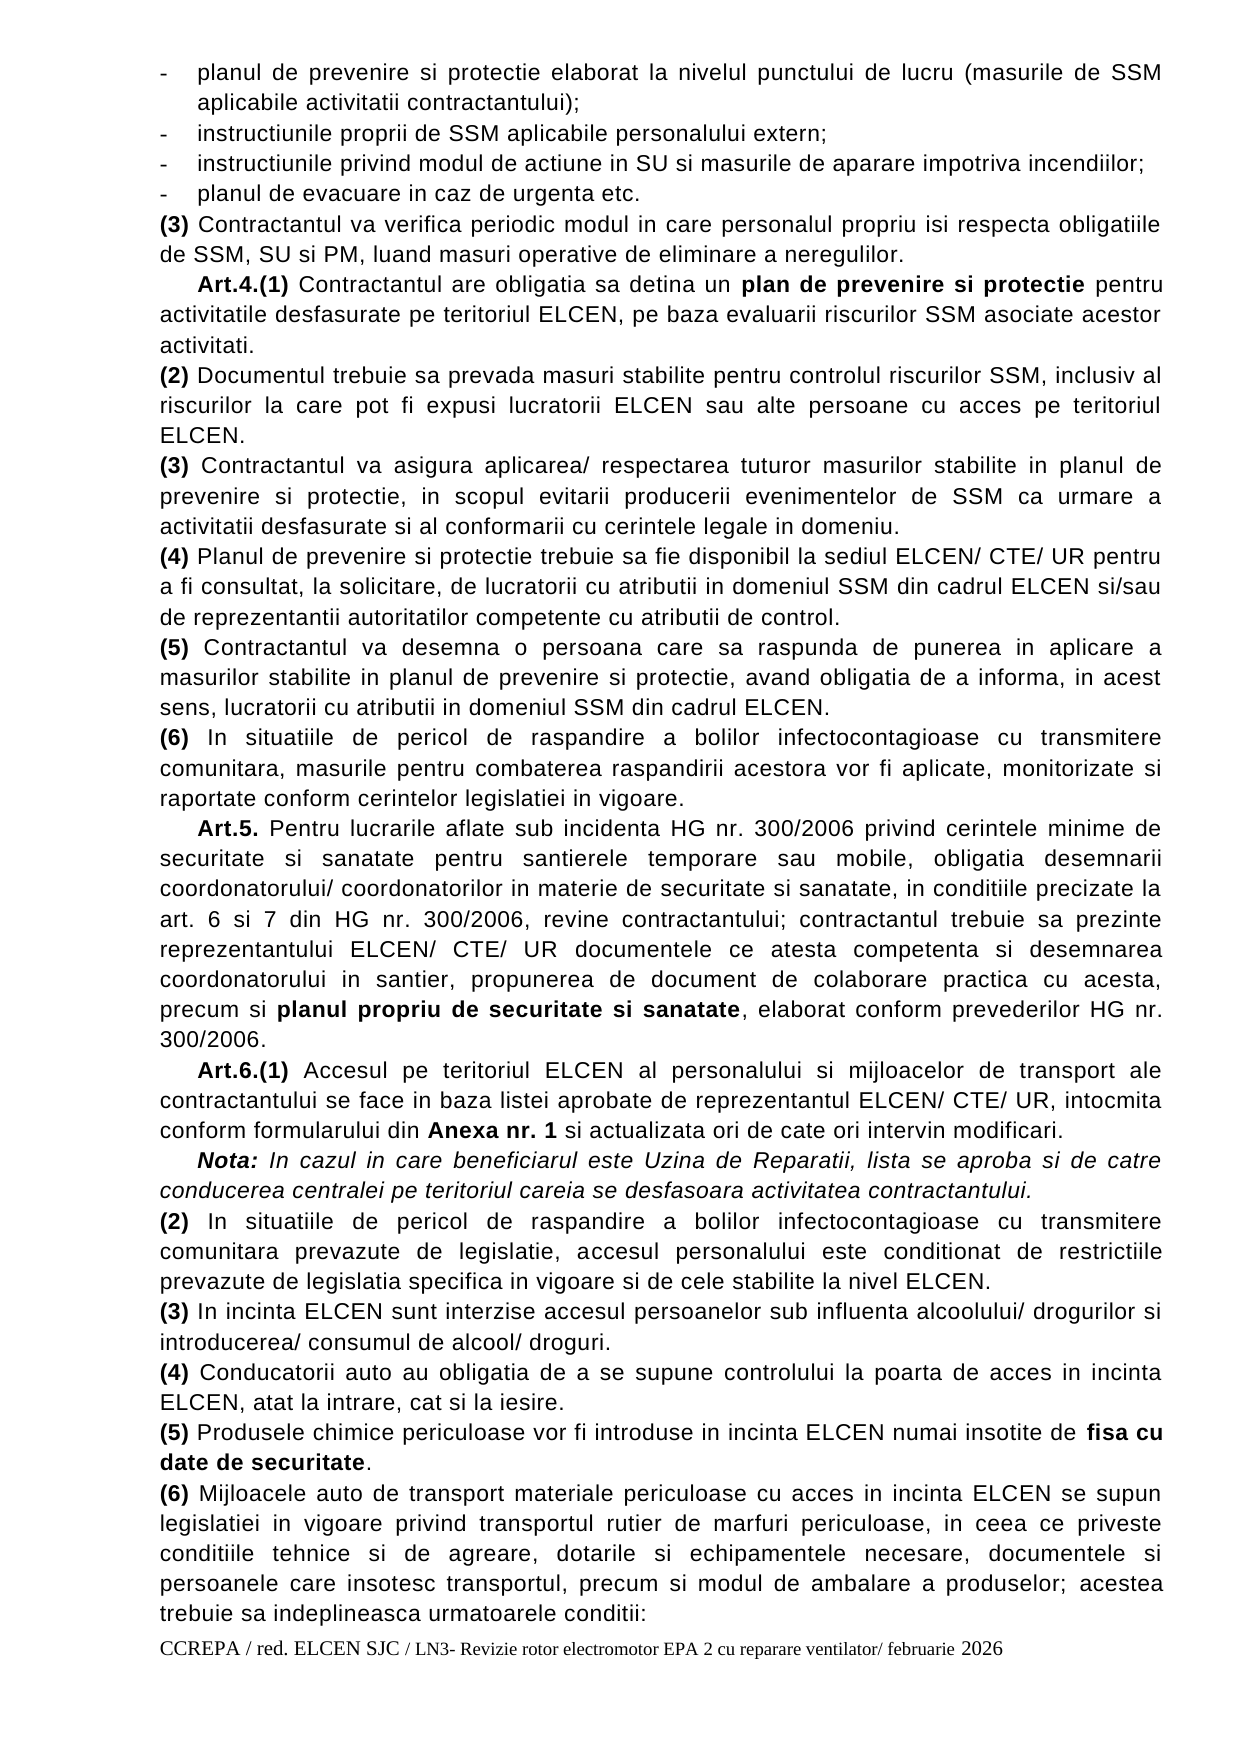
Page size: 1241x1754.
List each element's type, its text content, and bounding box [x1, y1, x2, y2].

text Nota: In cazul in care beneficiarul este Uzina de Reparatii, lista se aproba si de catre conducerea centralei pe teritoriul careia se desfasoara activitatea contractantului. [159, 1147, 1163, 1204]
list instructiunile proprii de SSM aplicabile personalului extern; [159, 119, 1163, 146]
text (4) Conducatorii auto au obligatia de a se supune controlului la poarta de acces in incinta ELCEN, atat la intrare, cat si la iesire. [159, 1359, 1163, 1415]
text (2) In situatiile de pericol de raspandire a bolilor infectocontagioase cu transmitere comunitara prevazute de legislatie, accesul personalului este conditionat de restrictiile prevazute de legislatia specifica in vigoare si de cele stabilite la nivel ELCEN. [159, 1208, 1163, 1294]
text (6) Mijloacele auto de transport materiale periculoase cu acces in incinta ELCEN se supun legislatiei in vigoare privind transportul rutier de marfuri periculoase, in ceea ce priveste conditiile tehnice si de agreare, dotarile si echipamentele necesare, documentele si persoanele care insotesc transportul, precum si modul de ambalare a produselor; acestea trebuie sa indeplineasca urmatoarele conditii: [159, 1479, 1163, 1627]
list planul de prevenire si protectie elaborat la nivelul punctului de lucru (masurile de SSM aplicabile activitatii contractantului); [159, 59, 1163, 116]
list instructiunile privind modul de actiune in SU si masurile de aparare impotriva incendiilor; [159, 150, 1163, 176]
text Art.5. Pentru lucrarile aflate sub incidenta HG nr. 300/2006 privind cerintele minime de securitate si sanatate pentru santierele temporare sau mobile, obligatia desemnarii coordonatorului/ coordonatorilor in materie de securitate si sanatate, in conditiile precizate la art. 6 si 7 din HG nr. 300/2006, revine contractantului; contractantul trebuie sa prezinte reprezentantului ELCEN/ CTE/ UR documentele ce atesta competenta si desemnarea coordonatorului in santier, propunerea de document de colaborare practica cu acesta, precum si planul propriu de securitate si sanatate, elaborat conform prevederilor HG nr. 300/2006. [159, 815, 1163, 1053]
text (5) Contractantul va desemna o persoana care sa raspunda de punerea in aplicare a masurilor stabilite in planul de prevenire si protectie, avand obligatia de a informa, in acest sens, lucratorii cu atributii in domeniul SSM din cadrul ELCEN. [159, 634, 1163, 721]
text (4) Planul de prevenire si protectie trebuie sa fie disponibil la sediul ELCEN/ CTE/ UR pentru a fi consultat, la solicitare, de lucratorii cu atributii in domeniul SSM din cadrul ELCEN si/sau de reprezentantii autoritatilor competente cu atributii de control. [159, 543, 1163, 630]
list planul de evacuare in caz de urgenta etc. [159, 180, 1163, 207]
text (3) In incinta ELCEN sunt interzise accesul persoanelor sub influenta alcoolului/ drogurilor si introducerea/ consumul de alcool/ droguri. [159, 1298, 1163, 1355]
text (6) In situatiile de pericol de raspandire a bolilor infectocontagioase cu transmitere comunitara, masurile pentru combaterea raspandirii acestora vor fi aplicate, monitorizate si raportate conform cerintelor legislatiei in vigoare. [159, 724, 1163, 811]
text (3) Contractantul va verifica periodic modul in care personalul propriu isi respecta obligatiile de SSM, SU si PM, luand masuri operative de eliminare a neregulilor. [159, 211, 1163, 267]
text (2) Documentul trebuie sa prevada masuri stabilite pentru controlul riscurilor SSM, inclusiv al riscurilor la care pot fi expusi lucratorii ELCEN sau alte persoane cu acces pe teritoriul ELCEN. [159, 362, 1163, 449]
text Art.6.(1) Accesul pe teritoriul ELCEN al personalului si mijloacelor de transport ale contractantului se face in baza listei aprobate de reprezentantul ELCEN/ CTE/ UR, intocmita conform formularului din Anexa nr. 1 si actualizata ori de cate ori intervin modificari. [159, 1057, 1163, 1143]
text Art.4.(1) Contractantul are obligatia sa detina un plan de prevenire si protectie pentru activitatile desfasurate pe teritoriul ELCEN, pe baza evaluarii riscurilor SSM asociate acestor activitati. [159, 271, 1163, 358]
text (3) Contractantul va asigura aplicarea/ respectarea tuturor masurilor stabilite in planul de prevenire si protectie, in scopul evitarii producerii evenimentelor de SSM ca urmare a activitatii desfasurate si al conformarii cu cerintele legale in domeniu. [159, 452, 1163, 539]
text (5) Produsele chimice periculoase vor fi introduse in incinta ELCEN numai insotite de fisa cu date de securitate. [159, 1419, 1163, 1476]
